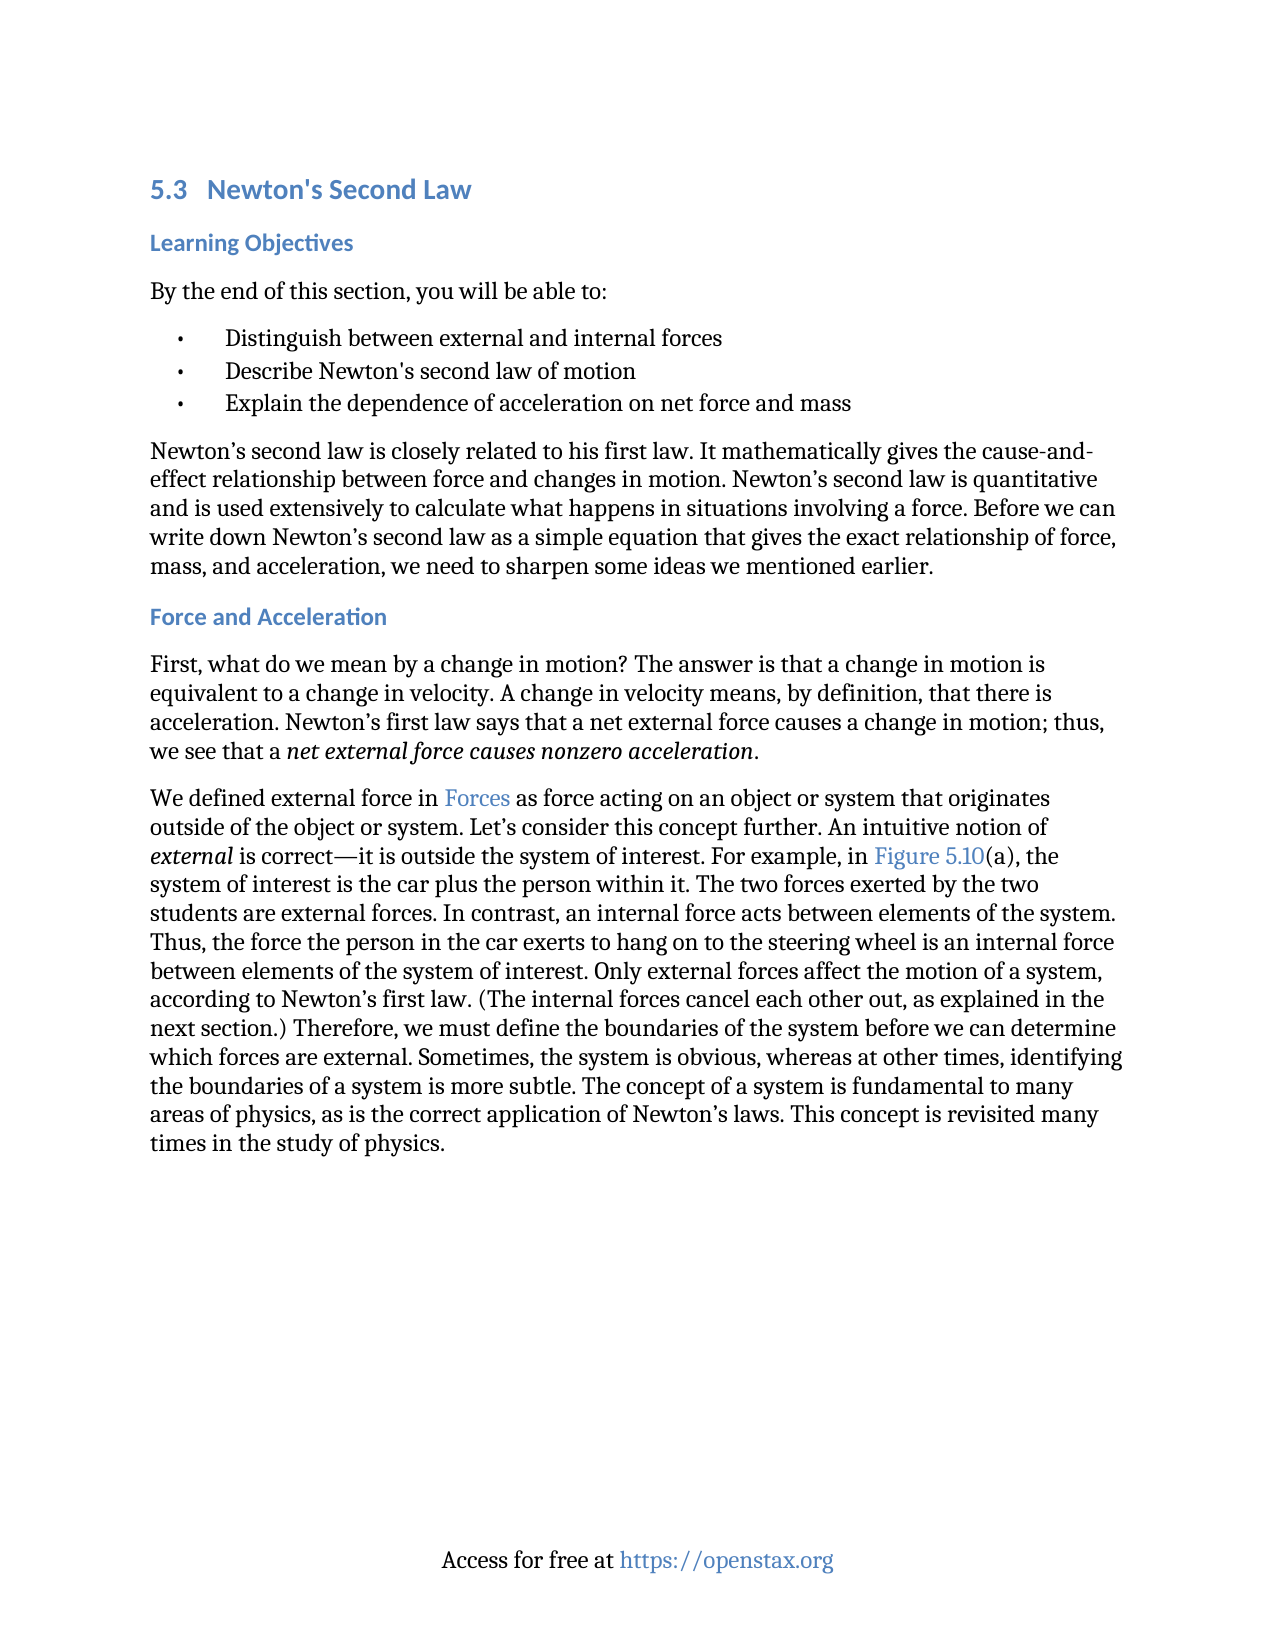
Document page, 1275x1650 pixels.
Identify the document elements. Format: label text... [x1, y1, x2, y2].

subtitle 5.3 Newton's Second Law [150, 171, 1125, 206]
subtitle Force and Acceleration [150, 601, 1125, 632]
list Explain the dependence of acceleration on net force and mass [175, 389, 1125, 418]
list Distinguish between external and internal forces [175, 324, 1125, 353]
list Describe Newton's second law of motion [175, 357, 1125, 385]
subtitle Learning Objectives [150, 227, 1125, 258]
text Newton’s second law is closely related to his first law. It mathematically gives the cause-and-effect relationship between force and changes in motion. Newton’s second law is quantitative and is used extensively to calculate what happens in situations involving a force. Before we can write down Newton’s second law as a simple equation that gives the exact relationship of force, mass, and acceleration, we need to sharpen some ideas we mentioned earlier. [150, 437, 1125, 580]
text We defined external force in Forces as force acting on an object or system that originates outside of the object or system. Let’s consider this concept further. An intuitive notion of external is correct—it is outside the system of interest. For example, in Figure 5.10(a), the system of interest is the car plus the person within it. The two forces exerted by the two students are external forces. In contrast, an internal force acts between elements of the system. Thus, the force the person in the car exerts to hang on to the steering wheel is an internal force between elements of the system of interest. Only external forces affect the motion of a system, according to Newton’s first law. (The internal forces cancel each other out, as explained in the next section.) Therefore, we must define the boundaries of the system before we can determine which forces are external. Sometimes, the system is obvious, whereas at other times, identifying the boundaries of a system is more subtle. The concept of a system is fundamental to many areas of physics, as is the correct application of Newton’s laws. This concept is revisited many times in the study of physics. [150, 784, 1125, 1158]
text By the end of this section, you will be able to: [150, 277, 1125, 305]
text First, what do we mean by a change in motion? The answer is that a change in motion is equivalent to a change in velocity. A change in velocity means, by definition, that there is acceleration. Newton’s first law says that a net external force causes a change in motion; thus, we see that a net external force causes nonzero acceleration. [150, 650, 1125, 765]
